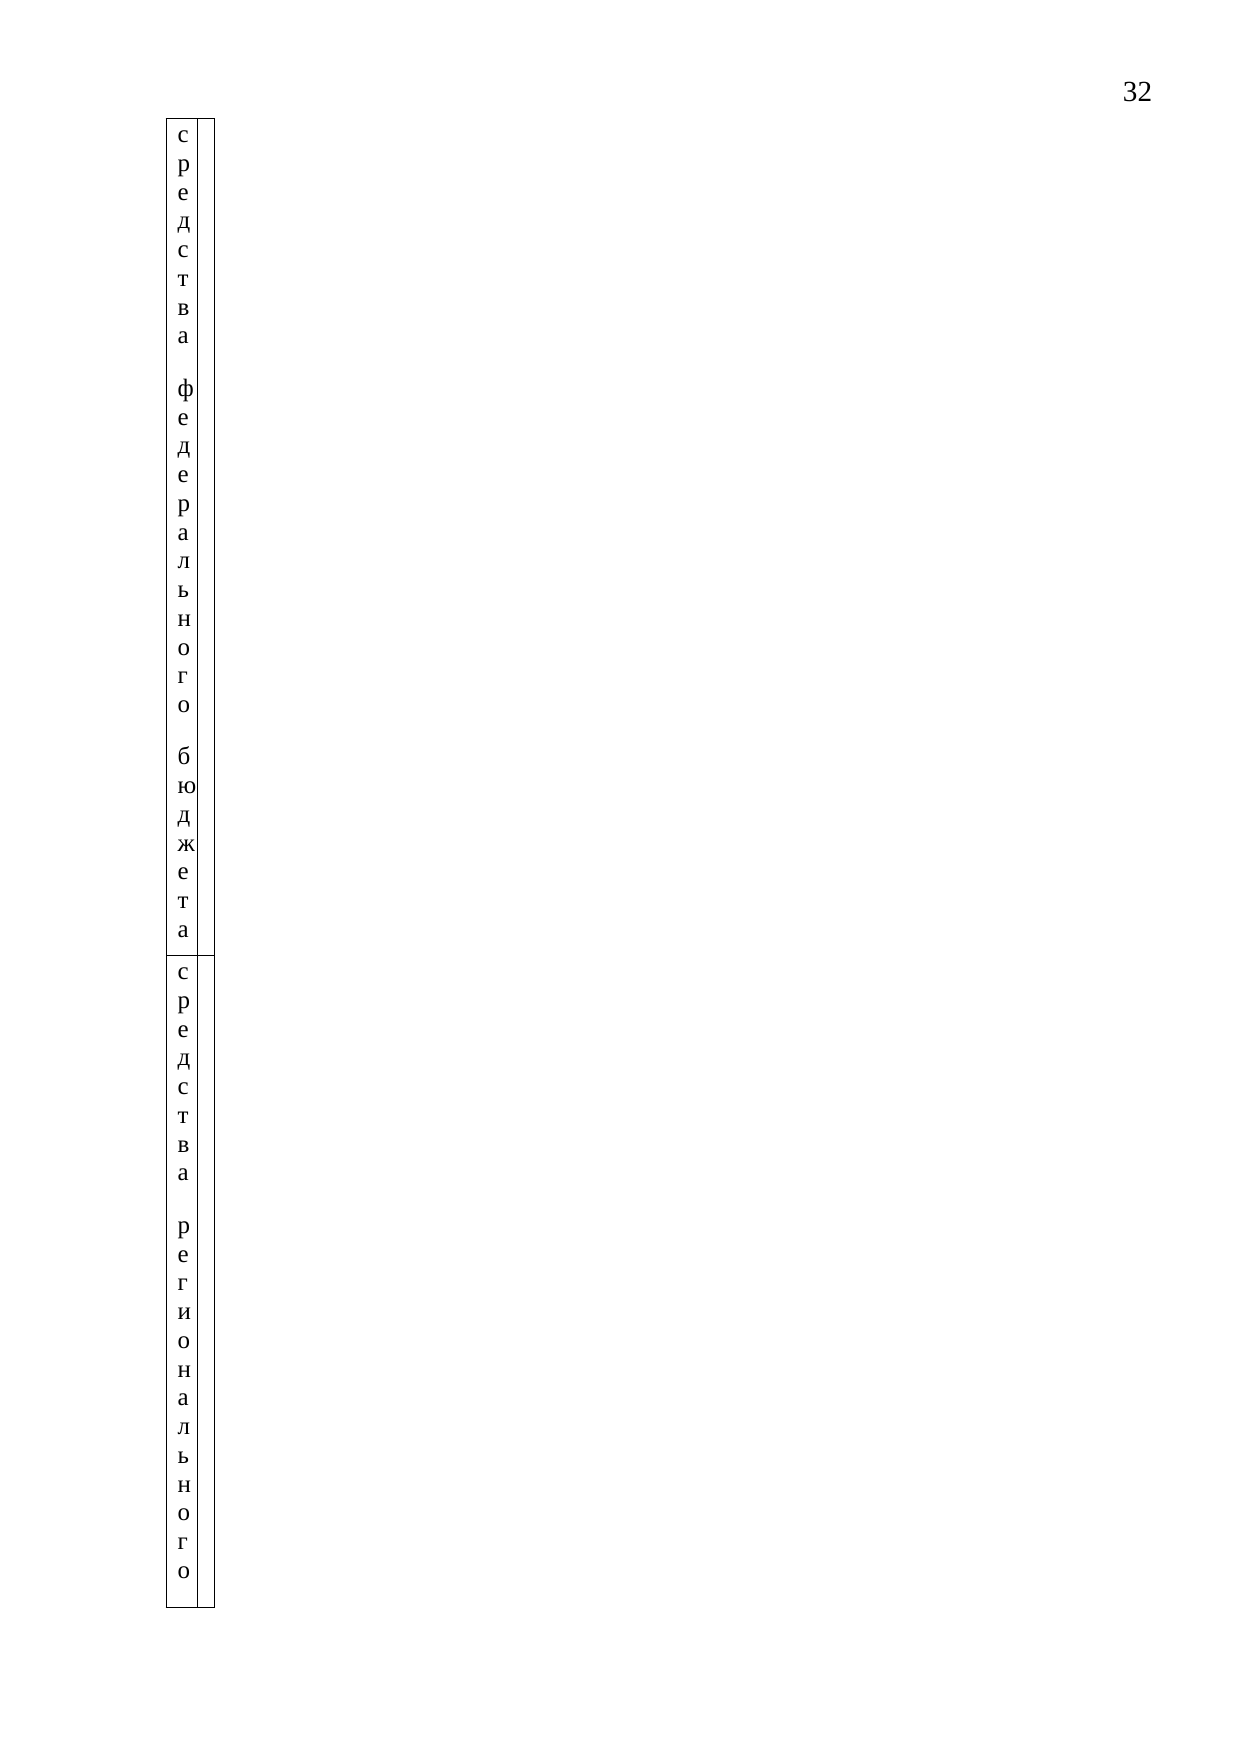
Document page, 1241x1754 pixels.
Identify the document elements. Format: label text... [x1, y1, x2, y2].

table_cell средства федерального бюджета [167, 119, 197, 955]
table_cell [198, 956, 214, 1607]
table_cell [198, 119, 214, 955]
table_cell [167, 956, 197, 1607]
